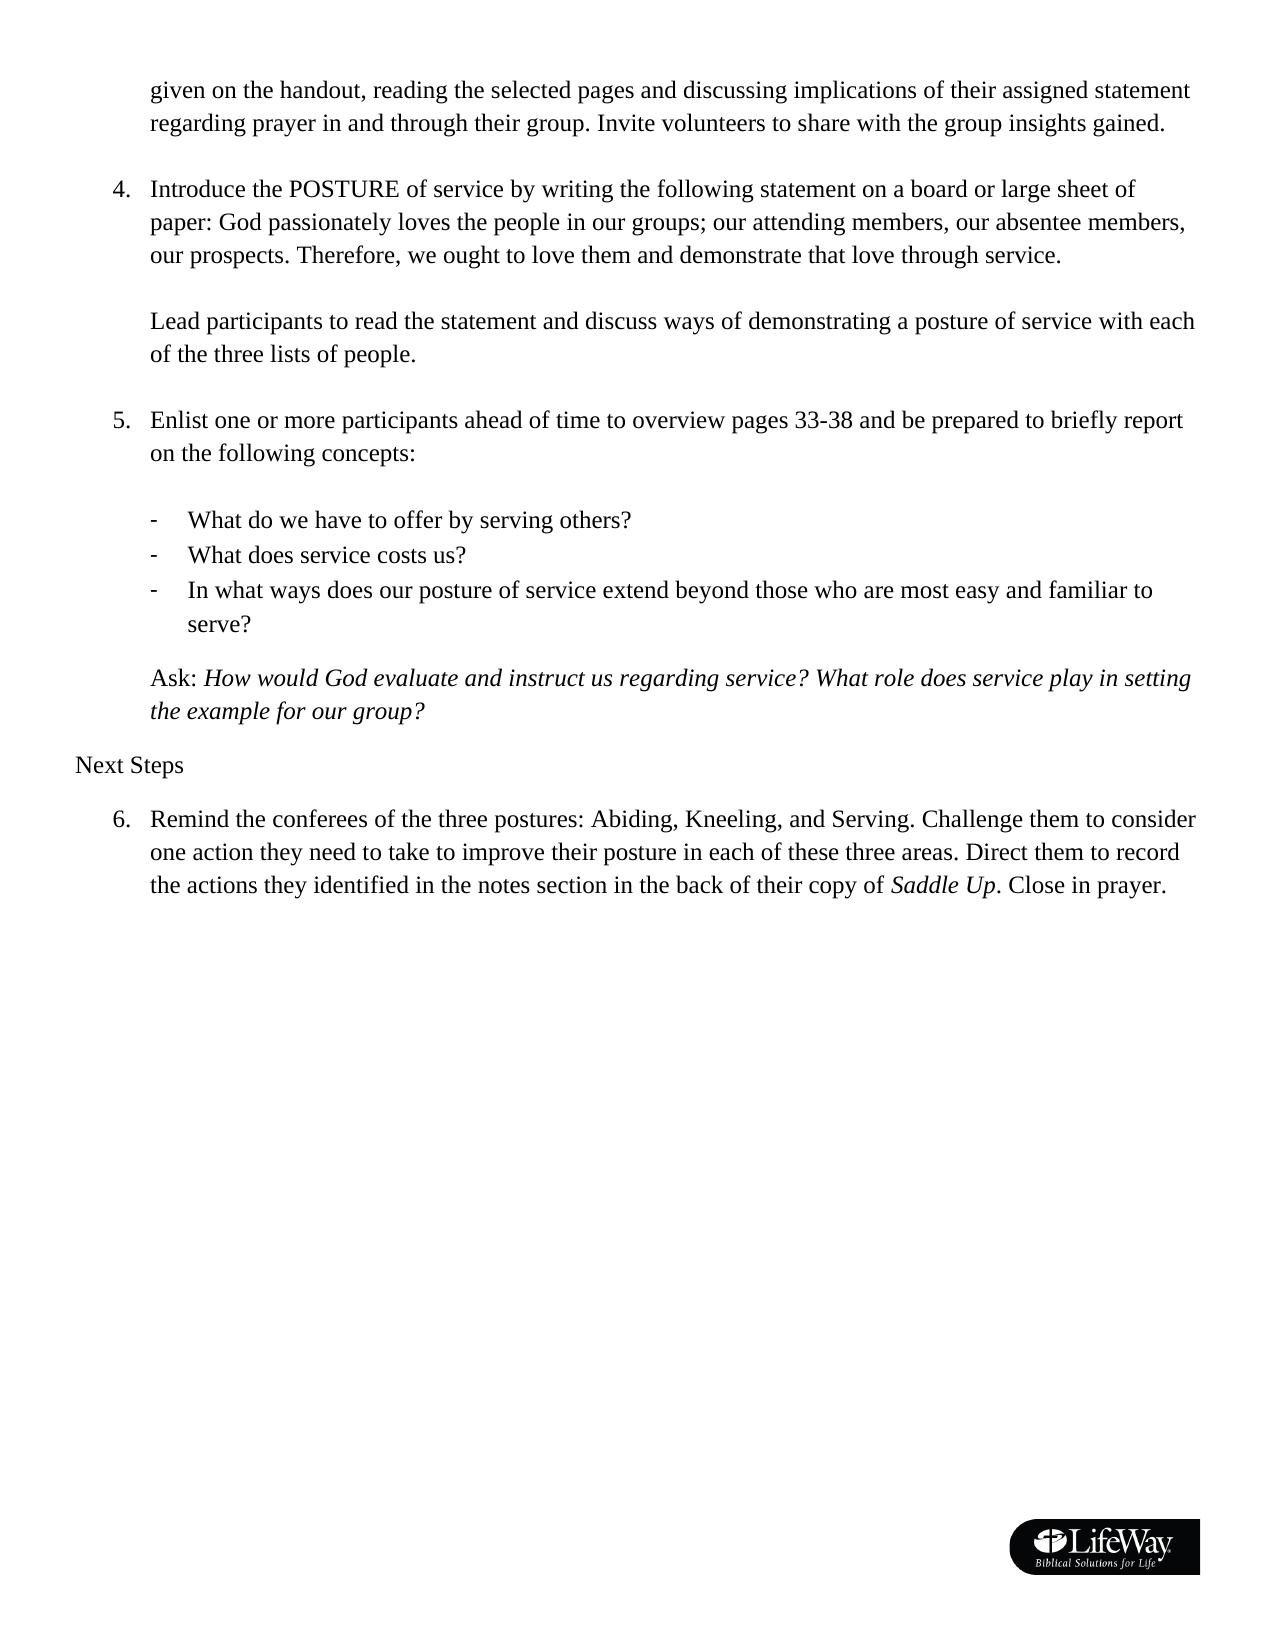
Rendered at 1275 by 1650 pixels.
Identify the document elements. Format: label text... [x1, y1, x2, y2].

list Lead participants to read the statement and discuss ways of demonstrating a posture of service with each of the three lists of people. [150, 306, 1200, 368]
list What do we have to offer by serving others? [150, 504, 1200, 535]
list Remind the conferees of the three postures: Abiding, Kneeling, and Serving. Challenge them to consider one action they need to take to improve their posture in each of these three areas. Direct them to record the actions they identified in the notes section in the back of their copy of Saddle Up. Close in prayer. [112, 804, 1200, 898]
list Enlist one or more participants ahead of time to overview pages 33-38 and be prepared to briefly report on the following concepts: [112, 405, 1200, 467]
text Next Steps [75, 750, 1200, 778]
list In what ways does our posture of service extend beyond those who are most easy and familiar to serve? [150, 574, 1200, 638]
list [112, 75, 1200, 137]
list Introduce the POSTURE of service by writing the following statement on a board or large sheet of paper: God passionately loves the people in our groups; our attending members, our absentee members, our prospects. Therefore, we ought to love them and demonstrate that love through service. [112, 174, 1200, 269]
list What does service costs us? [150, 539, 1200, 570]
text Ask: How would God evaluate and instruct us regarding service? What role does service play in setting the example for our group? [150, 663, 1200, 725]
picture [1009, 1519, 1200, 1575]
